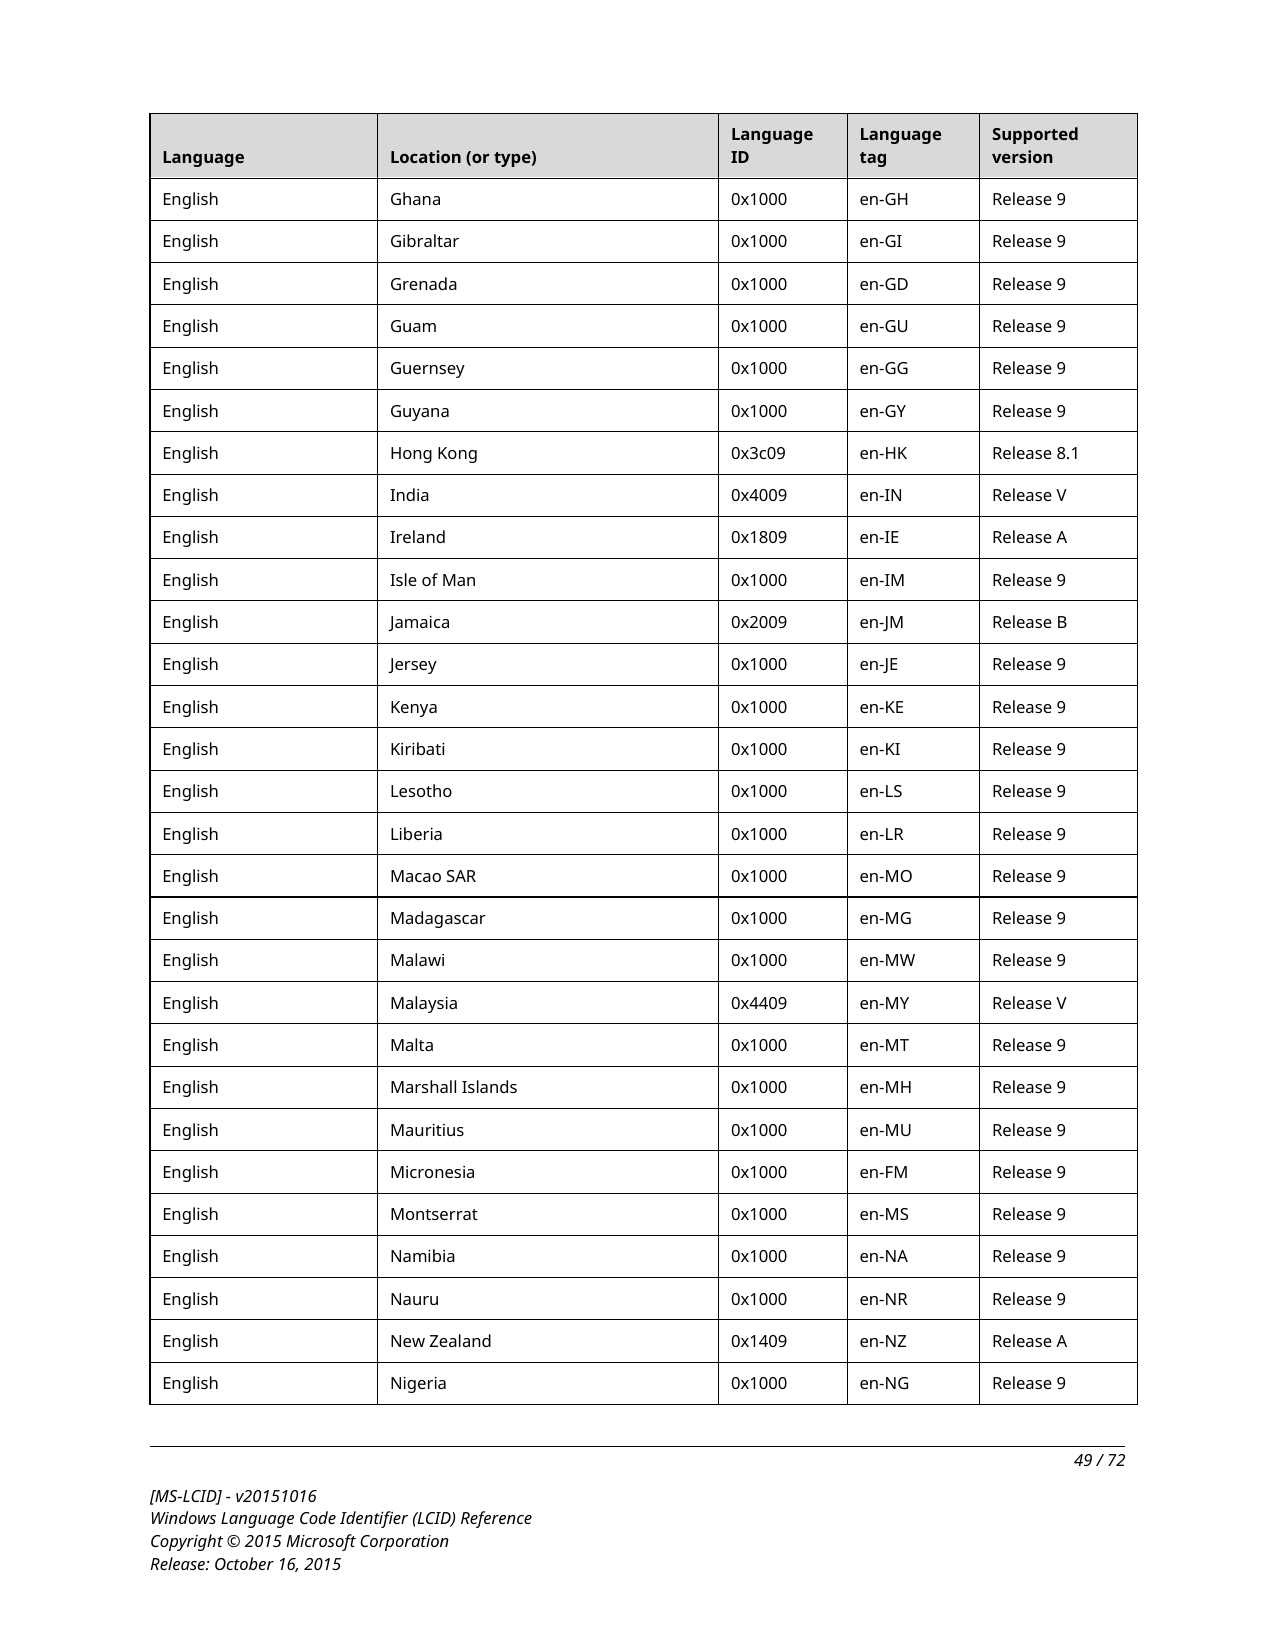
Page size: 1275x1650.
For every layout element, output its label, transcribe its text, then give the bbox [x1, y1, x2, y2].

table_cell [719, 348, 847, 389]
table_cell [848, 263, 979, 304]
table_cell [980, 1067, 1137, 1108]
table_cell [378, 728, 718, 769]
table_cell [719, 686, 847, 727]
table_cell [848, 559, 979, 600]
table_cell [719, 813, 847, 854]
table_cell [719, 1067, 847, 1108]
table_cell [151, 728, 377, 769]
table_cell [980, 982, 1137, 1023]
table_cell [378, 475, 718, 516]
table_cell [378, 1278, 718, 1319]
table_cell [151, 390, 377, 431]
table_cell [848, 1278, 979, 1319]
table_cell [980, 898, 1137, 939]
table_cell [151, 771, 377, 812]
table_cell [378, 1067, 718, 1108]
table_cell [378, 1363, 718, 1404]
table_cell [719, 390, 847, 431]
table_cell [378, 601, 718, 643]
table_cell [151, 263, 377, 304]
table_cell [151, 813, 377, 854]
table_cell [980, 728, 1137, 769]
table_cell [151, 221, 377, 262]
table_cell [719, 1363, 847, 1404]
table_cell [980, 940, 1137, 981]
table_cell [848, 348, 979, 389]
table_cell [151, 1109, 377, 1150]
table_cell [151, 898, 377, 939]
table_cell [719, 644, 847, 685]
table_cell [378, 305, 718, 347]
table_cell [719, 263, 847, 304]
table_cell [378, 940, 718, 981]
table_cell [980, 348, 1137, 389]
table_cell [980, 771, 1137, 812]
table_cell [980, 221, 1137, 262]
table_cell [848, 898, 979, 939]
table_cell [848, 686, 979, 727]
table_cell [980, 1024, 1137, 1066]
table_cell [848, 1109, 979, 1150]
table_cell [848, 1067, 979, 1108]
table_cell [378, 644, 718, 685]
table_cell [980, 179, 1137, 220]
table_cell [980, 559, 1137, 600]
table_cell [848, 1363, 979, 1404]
table_header Supported version [980, 114, 1137, 177]
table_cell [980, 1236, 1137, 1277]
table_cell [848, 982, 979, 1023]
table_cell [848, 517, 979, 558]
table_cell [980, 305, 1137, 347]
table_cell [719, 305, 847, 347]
table_header Language tag [848, 114, 979, 177]
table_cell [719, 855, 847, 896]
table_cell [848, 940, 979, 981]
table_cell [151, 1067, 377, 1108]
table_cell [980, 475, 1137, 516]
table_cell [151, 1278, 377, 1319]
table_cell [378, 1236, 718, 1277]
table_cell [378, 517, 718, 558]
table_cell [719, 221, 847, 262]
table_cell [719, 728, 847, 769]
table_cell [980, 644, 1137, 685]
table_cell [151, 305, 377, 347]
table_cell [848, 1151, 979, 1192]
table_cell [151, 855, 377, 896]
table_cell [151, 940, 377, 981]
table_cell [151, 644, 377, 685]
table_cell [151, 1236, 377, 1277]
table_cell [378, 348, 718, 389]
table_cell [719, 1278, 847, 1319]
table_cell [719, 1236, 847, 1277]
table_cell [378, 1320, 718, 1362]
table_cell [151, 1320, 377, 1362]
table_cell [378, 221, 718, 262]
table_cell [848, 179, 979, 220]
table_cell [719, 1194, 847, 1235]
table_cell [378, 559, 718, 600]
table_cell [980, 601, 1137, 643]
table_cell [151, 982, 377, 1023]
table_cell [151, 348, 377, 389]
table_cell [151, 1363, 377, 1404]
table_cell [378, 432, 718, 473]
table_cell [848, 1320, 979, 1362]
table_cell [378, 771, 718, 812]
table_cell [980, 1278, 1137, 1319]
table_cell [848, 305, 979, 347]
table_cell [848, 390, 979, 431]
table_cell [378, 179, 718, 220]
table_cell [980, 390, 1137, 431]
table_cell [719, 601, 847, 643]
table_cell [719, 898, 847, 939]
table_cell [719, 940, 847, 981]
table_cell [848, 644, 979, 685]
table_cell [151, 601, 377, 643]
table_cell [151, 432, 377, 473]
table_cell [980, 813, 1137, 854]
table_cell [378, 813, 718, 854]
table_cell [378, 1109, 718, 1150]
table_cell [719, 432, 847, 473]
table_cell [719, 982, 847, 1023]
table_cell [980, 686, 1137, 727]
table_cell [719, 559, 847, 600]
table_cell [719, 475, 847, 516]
table_header Language [151, 114, 377, 177]
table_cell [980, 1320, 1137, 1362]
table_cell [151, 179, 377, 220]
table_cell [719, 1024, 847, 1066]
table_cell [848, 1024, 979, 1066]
table_header Location (or type) [378, 114, 718, 177]
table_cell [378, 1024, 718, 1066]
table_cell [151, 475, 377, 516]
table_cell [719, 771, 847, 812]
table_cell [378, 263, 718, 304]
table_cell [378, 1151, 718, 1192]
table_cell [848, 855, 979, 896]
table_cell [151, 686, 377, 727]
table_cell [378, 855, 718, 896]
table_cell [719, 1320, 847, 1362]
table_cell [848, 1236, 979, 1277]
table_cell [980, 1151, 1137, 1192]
table_header Language ID [719, 114, 847, 177]
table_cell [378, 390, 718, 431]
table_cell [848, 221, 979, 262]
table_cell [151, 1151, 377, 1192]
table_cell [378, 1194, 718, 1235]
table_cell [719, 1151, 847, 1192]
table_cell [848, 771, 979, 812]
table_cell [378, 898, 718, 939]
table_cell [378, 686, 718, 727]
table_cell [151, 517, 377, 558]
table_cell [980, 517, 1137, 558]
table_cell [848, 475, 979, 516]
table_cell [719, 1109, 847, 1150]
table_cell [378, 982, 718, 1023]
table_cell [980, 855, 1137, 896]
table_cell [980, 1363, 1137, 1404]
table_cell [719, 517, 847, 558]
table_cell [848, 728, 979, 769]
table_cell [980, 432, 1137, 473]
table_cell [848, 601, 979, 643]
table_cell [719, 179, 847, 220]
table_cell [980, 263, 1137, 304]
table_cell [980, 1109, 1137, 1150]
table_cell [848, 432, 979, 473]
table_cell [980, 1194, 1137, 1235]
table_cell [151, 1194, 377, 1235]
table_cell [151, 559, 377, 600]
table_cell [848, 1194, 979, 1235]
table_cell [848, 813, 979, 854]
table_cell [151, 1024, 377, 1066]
